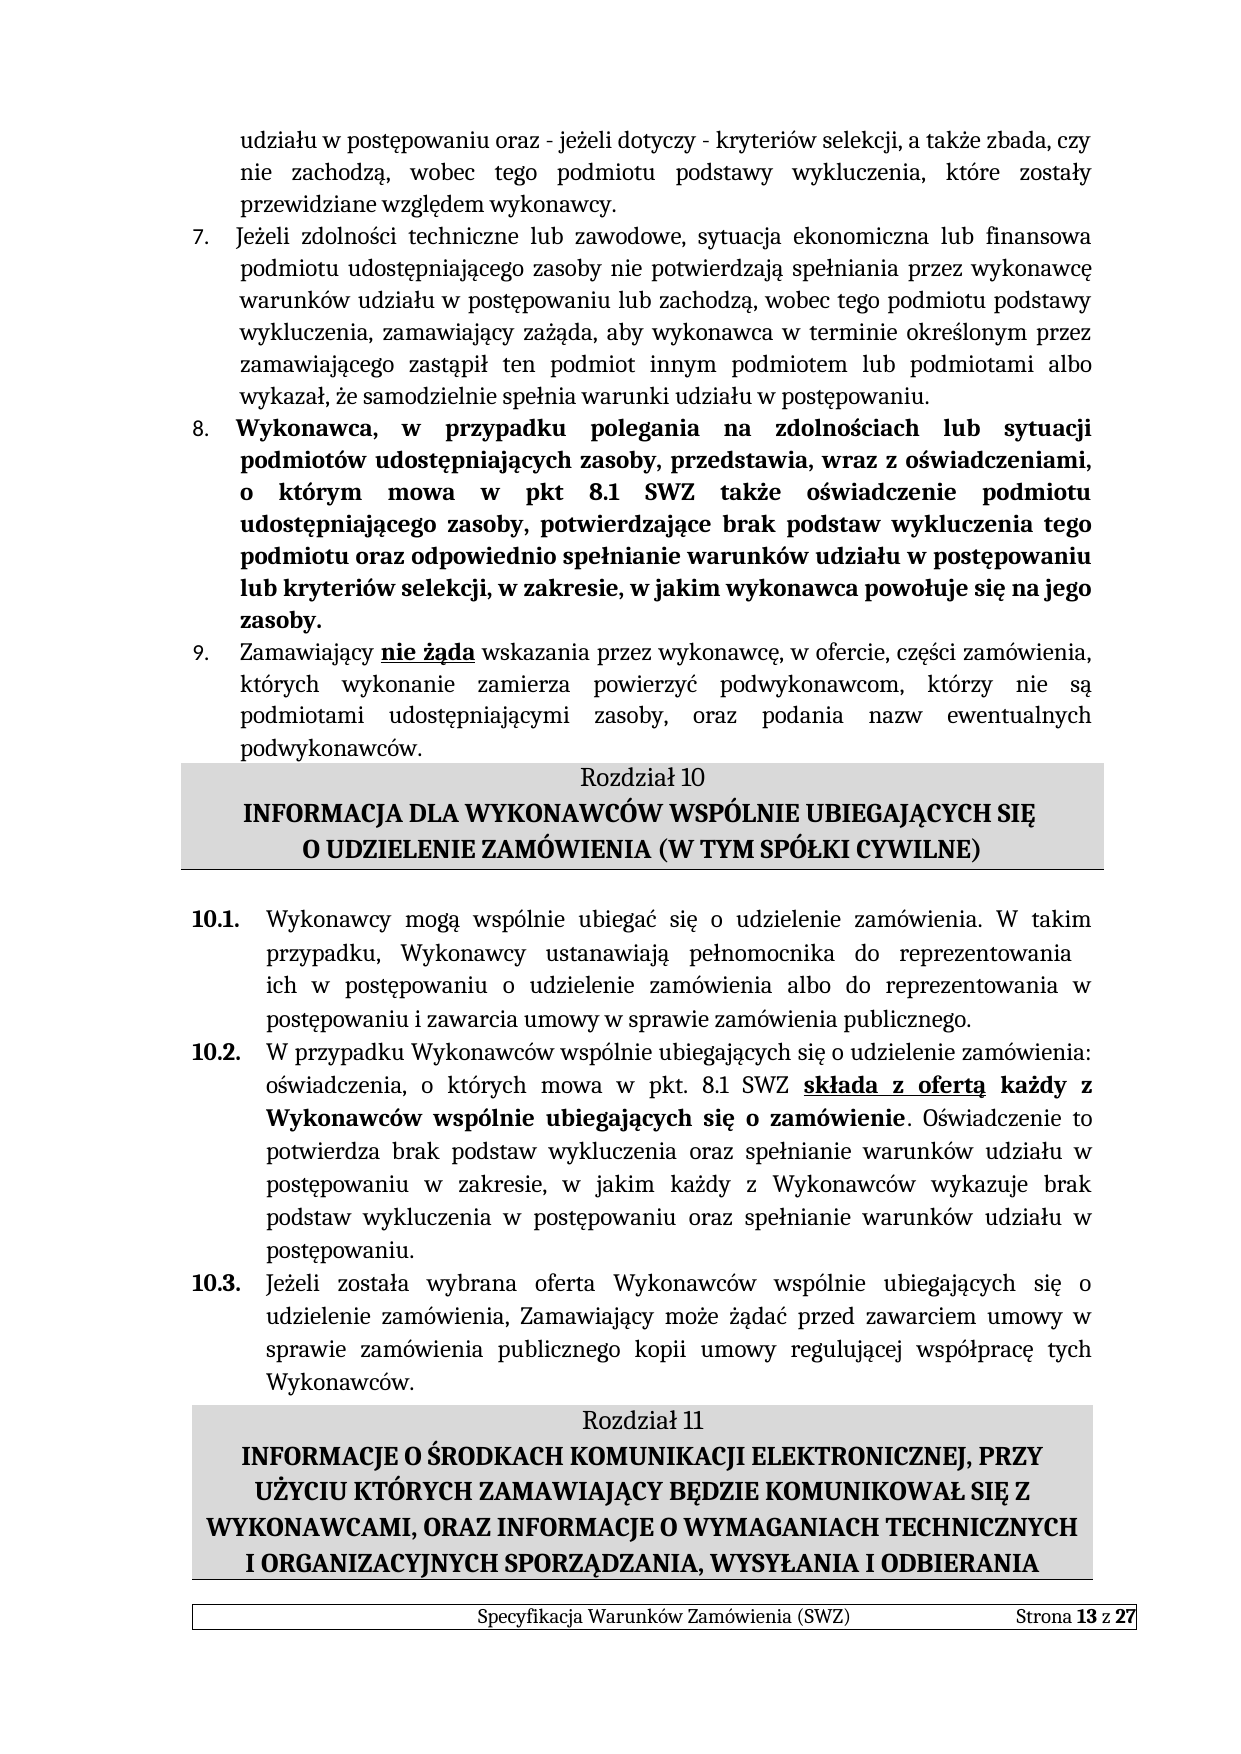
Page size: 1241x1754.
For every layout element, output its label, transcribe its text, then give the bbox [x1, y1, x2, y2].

list Jeżeli została wybrana oferta Wykonawców wspólnie ubiegających się o udzielenie zamówienia, Zamawiający może żądać przed zawarciem umowy w sprawie zamówienia publicznego kopii umowy regulującej współpracę tych Wykonawców. [192, 1269, 1093, 1396]
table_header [192, 1405, 1093, 1579]
list Wykonawca, w przypadku polegania na zdolnościach lub sytuacji podmiotów udostępniających zasoby, przedstawia, wraz z oświadczeniami, o którym mowa w pkt 8.1 SWZ także oświadczenie podmiotu udostępniającego zasoby, potwierdzające brak podstaw wykluczenia tego podmiotu oraz odpowiednio spełnianie warunków udziału w postępowaniu lub kryteriów selekcji, w zakresie, w jakim wykonawca powołuje się na jego zasoby. [192, 411, 1093, 634]
table_header Rozdział 10 INFORMACJA DLA WYKONAWCÓW WSPÓLNIE UBIEGAJĄCYCH SIĘ O UDZIELENIE ZAMÓWIENIA (W TYM SPÓŁKI CYWILNE) [181, 763, 1104, 869]
list Zamawiający nie żąda wskazania przez wykonawcę, w ofercie, części zamówienia, których wykonanie zamierza powierzyć podwykonawcom, którzy nie są podmiotami udostępniającymi zasoby, oraz podania nazw ewentualnych podwykonawców. [192, 634, 1093, 762]
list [192, 123, 1093, 219]
list W przypadku Wykonawców wspólnie ubiegających się o udzielenie zamówienia: oświadczenia, o których mowa w pkt. 8.1 SWZ składa z ofertą każdy z Wykonawców wspólnie ubiegających się o zamówienie. Oświadczenie to potwierdza brak podstaw wykluczenia oraz spełnianie warunków udziału w postępowaniu w zakresie, w jakim każdy z Wykonawców wykazuje brak podstaw wykluczenia w postępowaniu oraz spełnianie warunków udziału w postępowaniu. [192, 1037, 1093, 1264]
list Jeżeli zdolności techniczne lub zawodowe, sytuacja ekonomiczna lub finansowa podmiotu udostępniającego zasoby nie potwierdzają spełniania przez wykonawcę warunków udziału w postępowaniu lub zachodzą, wobec tego podmiotu podstawy wykluczenia, zamawiający zażąda, aby wykonawca w terminie określonym przez zamawiającego zastąpił ten podmiot innym podmiotem lub podmiotami albo wykazał, że samodzielnie spełnia warunki udziału w postępowaniu. [192, 219, 1093, 411]
list Wykonawcy mogą wspólnie ubiegać się o udzielenie zamówienia. W takim przypadku, Wykonawcy ustanawiają pełnomocnika do reprezentowania ich w postępowaniu o udzielenie zamówienia albo do reprezentowania w postępowaniu i zawarcia umowy w sprawie zamówienia publicznego. [192, 905, 1093, 1033]
